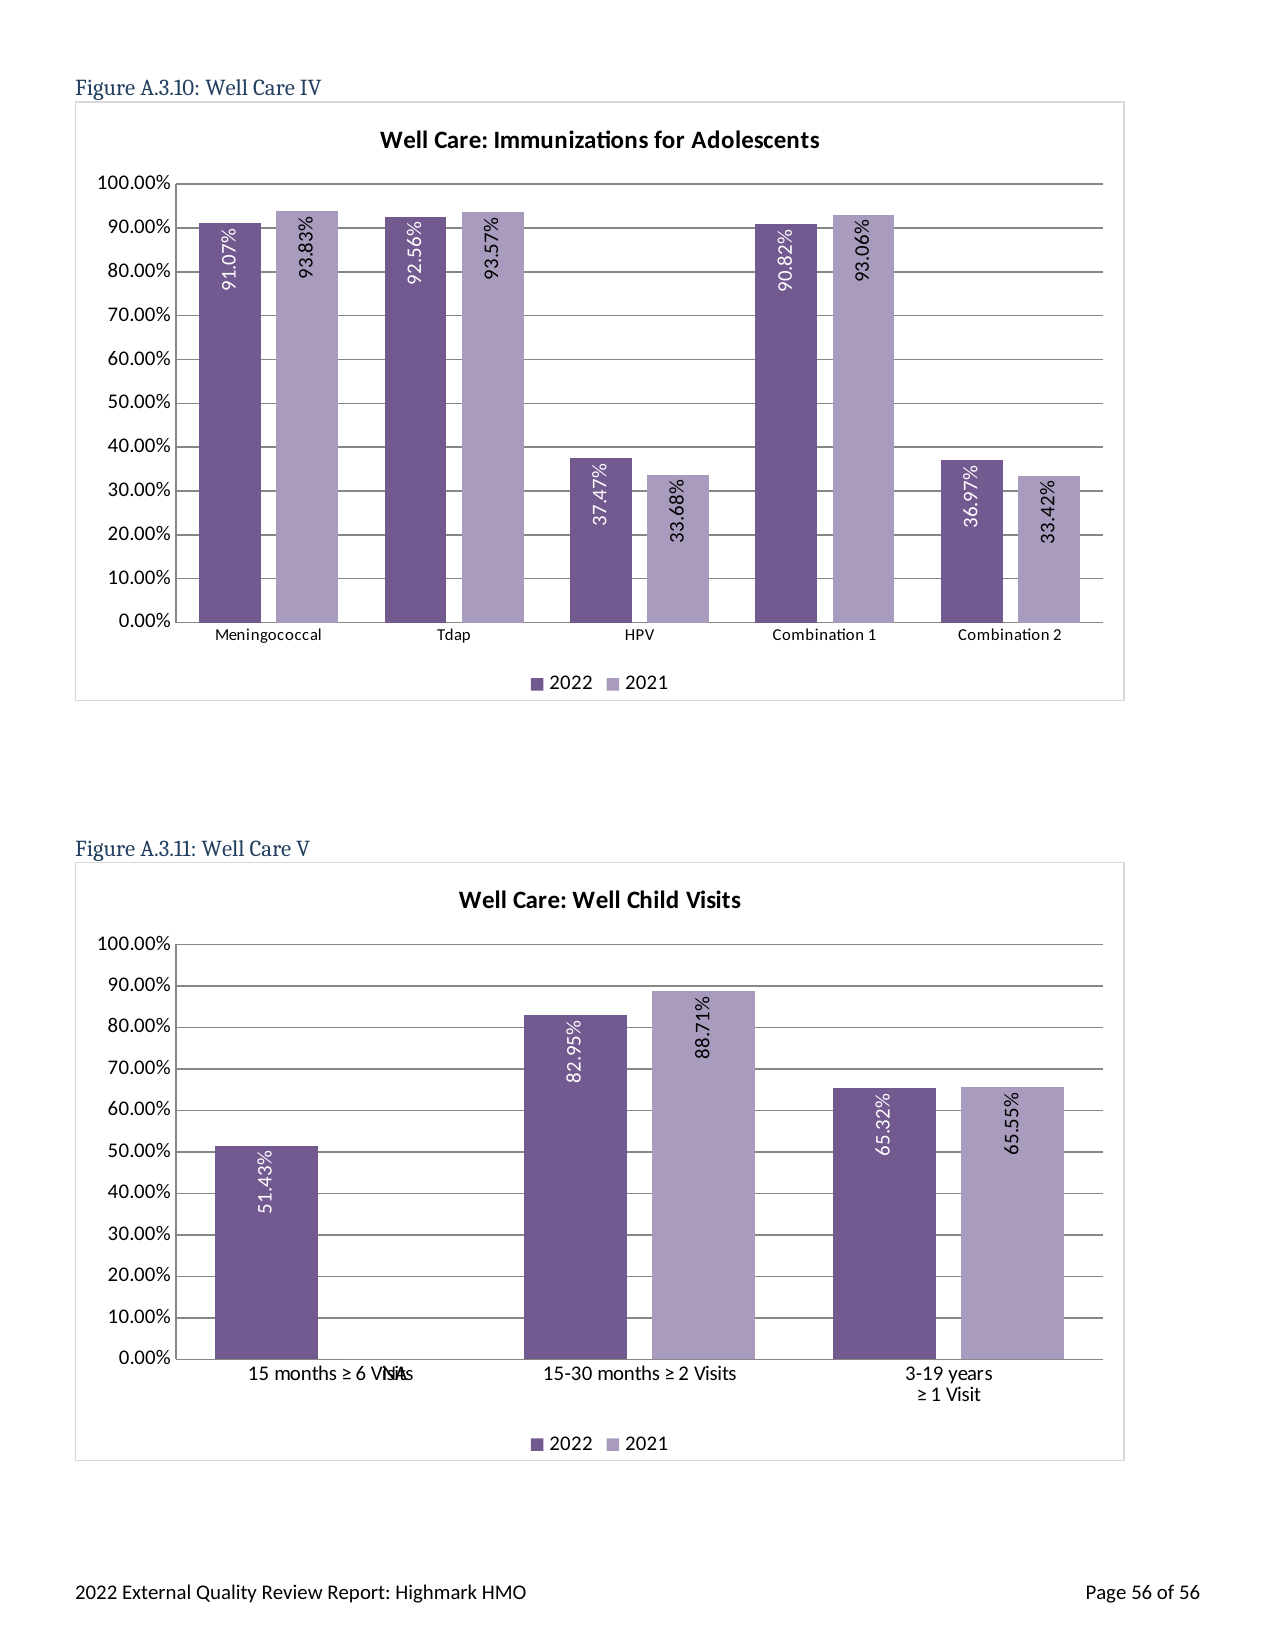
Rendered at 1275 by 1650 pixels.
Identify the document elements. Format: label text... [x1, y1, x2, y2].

subtitle Figure A.3.10: Well Care IV [75, 75, 1200, 101]
subtitle Figure A.3.11: Well Care V [75, 835, 1200, 862]
